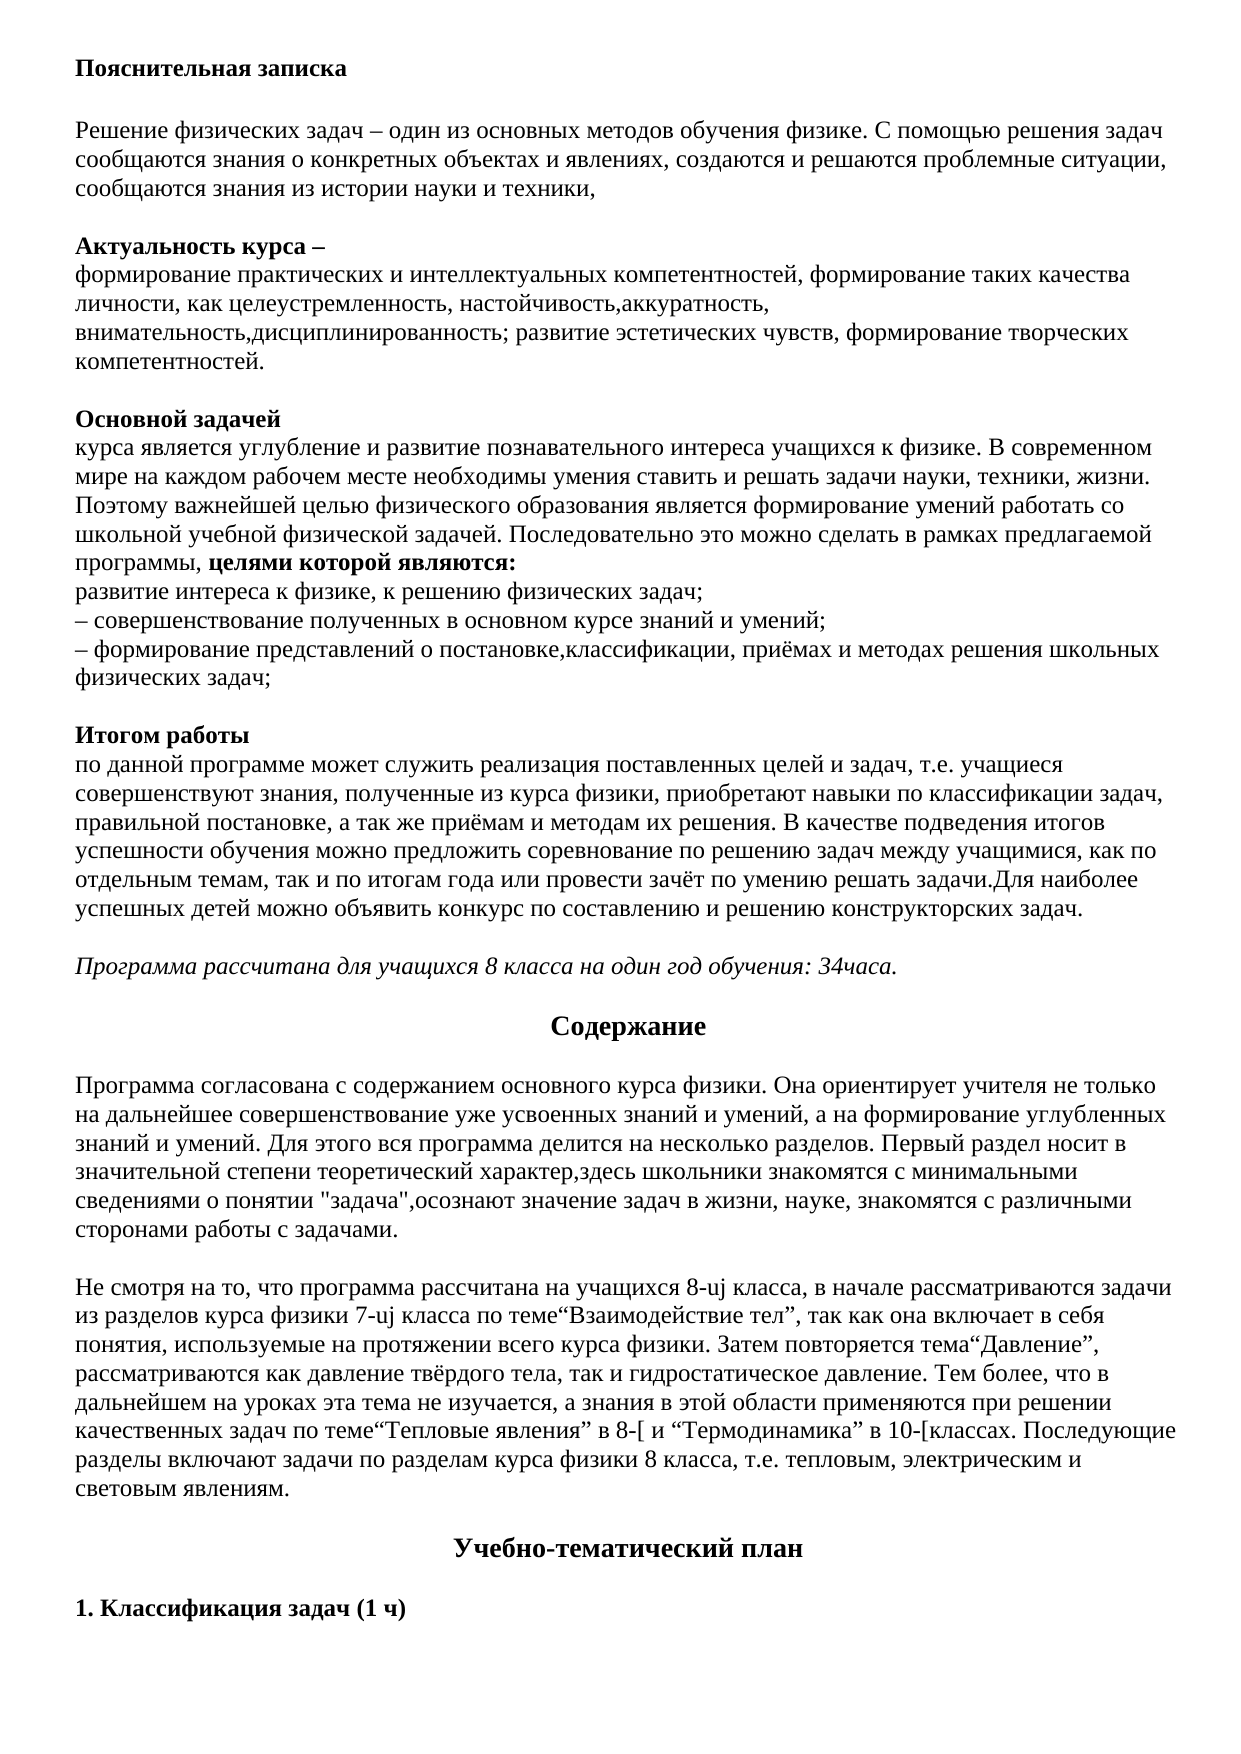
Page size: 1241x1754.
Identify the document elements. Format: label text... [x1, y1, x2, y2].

text Содержание [75, 1009, 1181, 1041]
text Не смотря на то, что программа рассчитана на учащихся 8-uj класса, в начале рассматриваются задачи из разделов курса физики 7-uj класса по теме“Взаимодействие тел”, так как она включает в себя понятия, используемые на протяжении всего курса физики. Затем повторяется тема“Давление”, рассматриваются как давление твёрдого тела, так и гидростатическое давление. Тем более, что в дальнейшем на уроках эта тема не изучается, а знания в этой области применяются при решении качественных задач по теме“Тепловые явления” в 8-[ и “Термодинамика” в 10-[классах. Последующие разделы включают задачи по разделам курса физики 8 класса, т.е. тепловым, электрическим и световым явлениям. [75, 1272, 1181, 1502]
text курса является углубление и развитие познавательного интереса учащихся к физике. В современном мире на каждом рабочем месте необходимы умения ставить и решать задачи науки, техники, жизни. Поэтому важнейшей целью физического образования является формирование умений работать со школьной учебной физической задачей. Последовательно это можно сделать в рамках предлагаемой программы, целями которой являются: развитие интереса к физике, к решению физических задач; – совершенствование полученных в основном курсе знаний и умений; – формирование представлений о постановке,классификации, приёмах и методах решения школьных физических задач; [75, 432, 1181, 691]
subtitle Пояснительная записка [75, 53, 1181, 82]
text Учебно-тематический план [75, 1531, 1181, 1563]
text Актуальность курса – формирование практических и интеллектуальных компетентностей, формирование таких качества личности, как целеустремленность, настойчивость,аккуратность, внимательность,дисциплинированность; развитие эстетических чувств, формирование творческих компетентностей. [75, 231, 1181, 374]
text Основной задачей [75, 404, 1181, 432]
text Решение физических задач – один из основных методов обучения физике. С помощью решения задач сообщаются знания о конкретных объектах и явлениях, создаются и решаются проблемные ситуации, сообщаются знания из истории науки и техники, [75, 115, 1181, 202]
text 1. Классификация задач (1 ч) [75, 1593, 1181, 1621]
text Программа согласована с содержанием основного курса физики. Она ориентирует учителя не только на дальнейшее совершенствование уже усвоенных знаний и умений, а на формирование углубленных знаний и умений. Для этого вся программа делится на несколько разделов. Первый раздел носит в значительной степени теоретический характер,здесь школьники знакомятся с минимальными сведениями о понятии "задача",осознают значение задач в жизни, науке, знакомятся с различными сторонами работы с задачами. [75, 1070, 1181, 1243]
text Программа рассчитана для учащихся 8 класса на один год обучения: 34часа. [75, 951, 1181, 979]
text Итогом работы по данной программе может служить реализация поставленных целей и задач, т.е. учащиеся совершенствуют знания, полученные из курса физики, приобретают навыки по классификации задач, правильной постановке, а так же приёмам и методам их решения. В качестве подведения итогов успешности обучения можно предложить соревнование по решению задач между учащимися, как по отдельным темам, так и по итогам года или провести зачёт по умению решать задачи.Для наиболее успешных детей можно объявить конкурс по составлению и решению конструкторских задач. [75, 720, 1181, 922]
